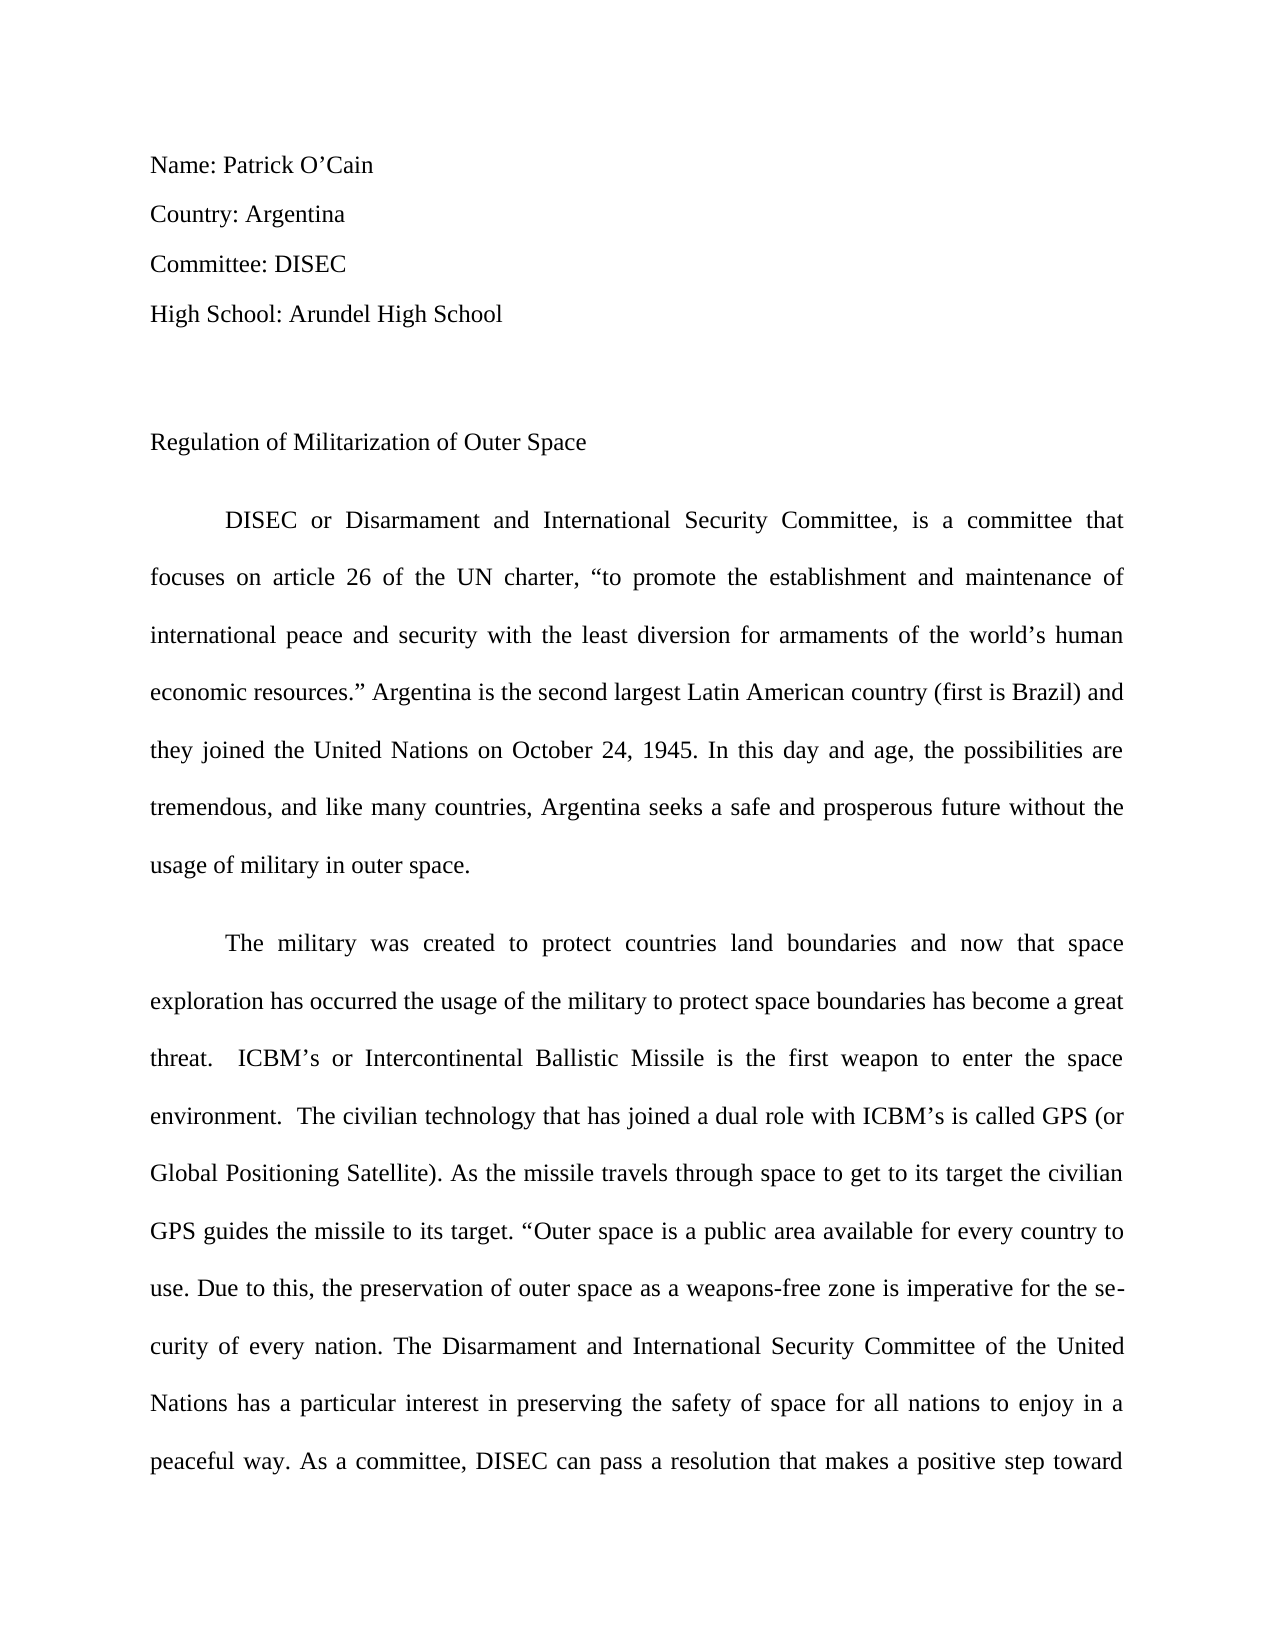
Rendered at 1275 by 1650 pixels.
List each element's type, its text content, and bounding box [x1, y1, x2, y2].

text High School: Arundel High School [150, 299, 1125, 327]
text Committee: DISEC [150, 249, 1125, 278]
text Regulation of Militarization of Outer Space [150, 427, 1125, 455]
text Name: Patrick O’Cain [150, 150, 1125, 179]
text DISEC or Disarmament and International Security Committee, is a committee that focuses on article 26 of the UN charter, “to promote the establishment and maintenance of international peace and security with the least diversion for armaments of the world’s human economic resources.” Argentina is the second largest Latin American country (first is Brazil) and they joined the United Nations on October 24, 1945. In this day and age, the possibilities are tremendous, and like many countries, Argentina seeks a safe and prosperous future without the usage of military in outer space. [150, 505, 1125, 879]
text Country: Argentina [150, 199, 1125, 228]
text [150, 928, 1125, 1474]
